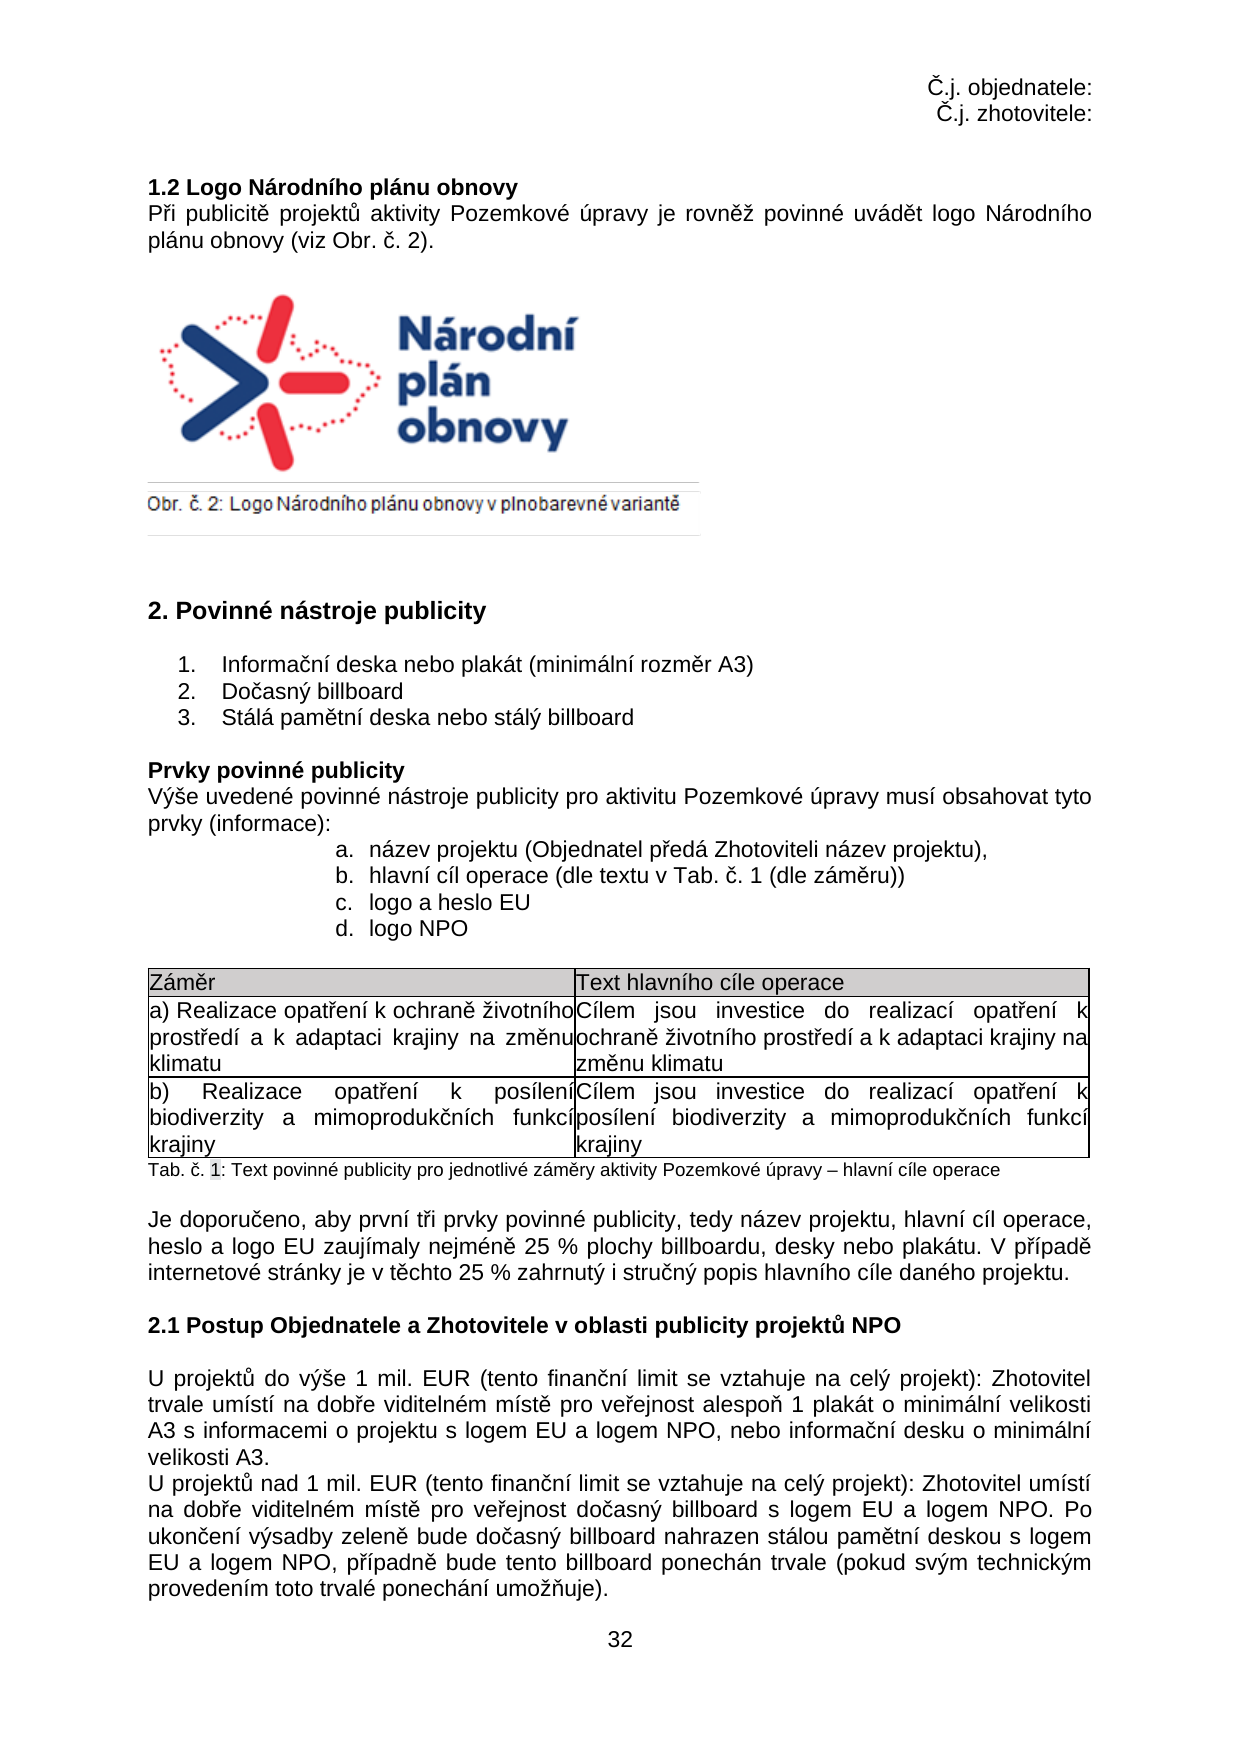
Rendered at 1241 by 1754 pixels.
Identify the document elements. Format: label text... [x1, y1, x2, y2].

text U projektů nad 1 mil. EUR (tento finanční limit se vztahuje na celý projekt): Zhotovitel umístí na dobře viditelném místě pro veřejnost dočasný billboard s logem EU a logem NPO. Po ukončení výsadby zeleně bude dočasný billboard nahrazen stálou pamětní deskou s logem EU a logem NPO, případně bude tento billboard ponechán trvale (pokud svým technickým provedením toto trvalé ponechání umožňuje). [148, 1470, 1093, 1602]
text 2.1 Postup Objednatele a Zhotovitele v oblasti publicity projektů NPO [148, 1312, 1093, 1338]
list logo a heslo EU [335, 889, 1093, 915]
table_cell Cílem jsou investice do realizací opatření k posílení biodiverzity a mimoprodukčních funkcí krajiny [576, 1078, 1088, 1157]
list Stálá pamětní deska nebo stálý billboard [177, 704, 1093, 731]
text Je doporučeno, aby první tři prvky povinné publicity, tedy název projektu, hlavní cíl operace, heslo a logo EU zaujímaly nejméně 25 % plochy billboardu, desky nebo plakátu. V případě internetové stránky je v těchto 25 % zahrnutý i stručný popis hlavního cíle daného projektu. [148, 1206, 1093, 1285]
text Při publicitě projektů aktivity Pozemkové úpravy je rovněž povinné uvádět logo Národního plánu obnovy (viz Obr. č. 2). [148, 200, 1093, 253]
list hlavní cíl operace (dle textu v Tab. č. 1 (dle záměru)) [335, 862, 1093, 889]
list Informační deska nebo plakát (minimální rozměr A3) [177, 651, 1093, 678]
table_header Záměr [149, 969, 574, 996]
table_cell a) Realizace opatření k ochraně životního prostředí a k adaptaci krajiny na změnu klimatu [149, 997, 574, 1076]
table_cell Cílem jsou investice do realizací opatření k ochraně životního prostředí a k adaptaci krajiny na změnu klimatu [576, 997, 1088, 1076]
list název projektu (Objednatel předá Zhotoviteli název projektu), [335, 836, 1093, 862]
picture [147, 279, 704, 539]
list Dočasný billboard [177, 678, 1093, 704]
table_cell b) Realizace opatření k posílení biodiverzity a mimoprodukčních funkcí krajiny [149, 1078, 574, 1157]
text Výše uvedené povinné nástroje publicity pro aktivitu Pozemkové úpravy musí obsahovat tyto prvky (informace): [148, 783, 1093, 836]
text 1.2 Logo Národního plánu obnovy [148, 174, 1093, 200]
text Prvky povinné publicity [148, 757, 1093, 783]
list logo NPO [335, 915, 1093, 941]
text Tab. č. 1: Text povinné publicity pro jednotlivé záměry aktivity Pozemkové úpravy – hlavní cíle operace [148, 1158, 1093, 1180]
table_header Text hlavního cíle operace [576, 969, 1088, 996]
text U projektů do výše 1 mil. EUR (tento finanční limit se vztahuje na celý projekt): Zhotovitel trvale umístí na dobře viditelném místě pro veřejnost alespoň 1 plakát o minimální velikosti A3 s informacemi o projektu s logem EU a logem NPO, nebo informační desku o minimální velikosti A3. [148, 1364, 1093, 1470]
text 2. Povinné nástroje publicity [148, 596, 1093, 625]
